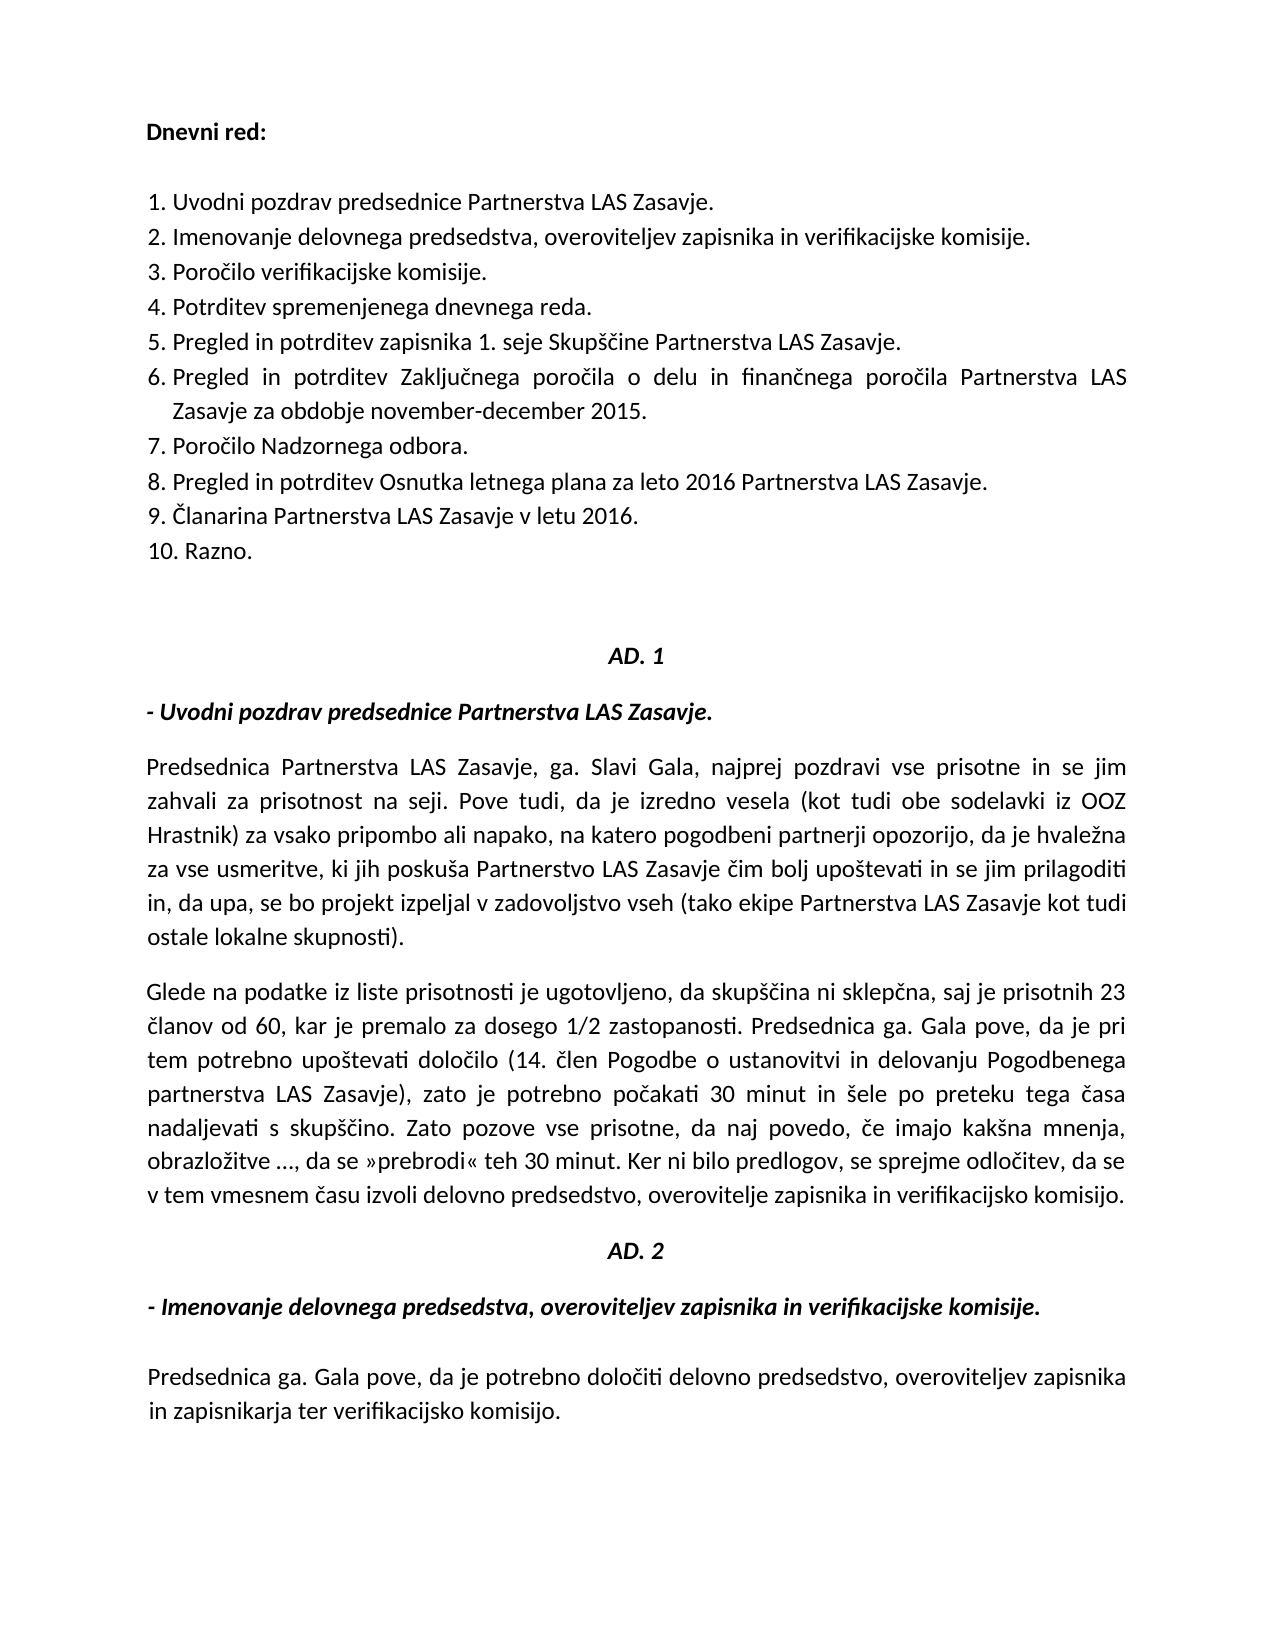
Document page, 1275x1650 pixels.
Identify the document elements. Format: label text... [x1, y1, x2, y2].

text Predsednica Partnerstva LAS Zasavje, ga. Slavi Gala, najprej pozdravi vse prisotne in se jim zahvali za prisotnost na seji. Pove tudi, da je izredno vesela (kot tudi obe sodelavki iz OOZ Hrastnik) za vsako pripombo ali napako, na katero pogodbeni partnerji opozorijo, da je hvaležna za vse usmeritve, ki jih poskuša Partnerstvo LAS Zasavje čim bolj upoštevati in se jim prilagoditi in, da upa, se bo projekt izpeljal v zadovoljstvo vseh (tako ekipe Partnerstva LAS Zasavje kot tudi ostale lokalne skupnosti). [146, 751, 1128, 951]
text 10. Razno. [147, 535, 1128, 566]
text Dnevni red: [146, 116, 1128, 146]
list Uvodni pozdrav predsednice Partnerstva LAS Zasavje. [147, 186, 1128, 216]
list Pregled in potrditev Zaključnega poročila o delu in finančnega poročila Partnerstva LAS Zasavje za obdobje november-december 2015. [147, 361, 1128, 426]
text AD. 2 [146, 1235, 1128, 1266]
text Glede na podatke iz liste prisotnosti je ugotovljeno, da skupščina ni sklepčna, saj je prisotnih 23 članov od 60, kar je premalo za dosego 1/2 zastopanosti. Predsednica ga. Gala pove, da je pri tem potrebno upoštevati določilo (14. člen Pogodbe o ustanovitvi in delovanju Pogodbenega partnerstva LAS Zasavje), zato je potrebno počakati 30 minut in šele po preteku tega časa nadaljevati s skupščino. Zato pozove vse prisotne, da naj povedo, če imajo kakšna mnenja, obrazložitve …, da se »prebrodi« teh 30 minut. Ker ni bilo predlogov, se sprejme odločitev, da se v tem vmesnem času izvoli delovno predsedstvo, overovitelje zapisnika in verifikacijsko komisijo. [146, 976, 1128, 1210]
list Pregled in potrditev zapisnika 1. seje Skupščine Partnerstva LAS Zasavje. [147, 326, 1128, 357]
text - Uvodni pozdrav predsednice Partnerstva LAS Zasavje. [146, 696, 1128, 726]
list Potrditev spremenjenega dnevnega reda. [147, 291, 1128, 322]
text Predsednica ga. Gala pove, da je potrebno določiti delovno predsedstvo, overoviteljev zapisnika in zapisnikarja ter verifikacijsko komisijo. [147, 1361, 1128, 1425]
subtitle AD. 1 [147, 640, 1127, 670]
list Pregled in potrditev Osnutka letnega plana za leto 2016 Partnerstva LAS Zasavje. [147, 466, 1128, 496]
list Članarina Partnerstva LAS Zasavje v letu 2016. [147, 501, 1128, 531]
text - Imenovanje delovnega predsedstva, overoviteljev zapisnika in verifikacijske komisije. [147, 1291, 1128, 1321]
list Imenovanje delovnega predsedstva, overoviteljev zapisnika in verifikacijske komisije. [147, 221, 1128, 251]
list Poročilo Nadzornega odbora. [147, 431, 1128, 461]
list Poročilo verifikacijske komisije. [147, 256, 1128, 286]
